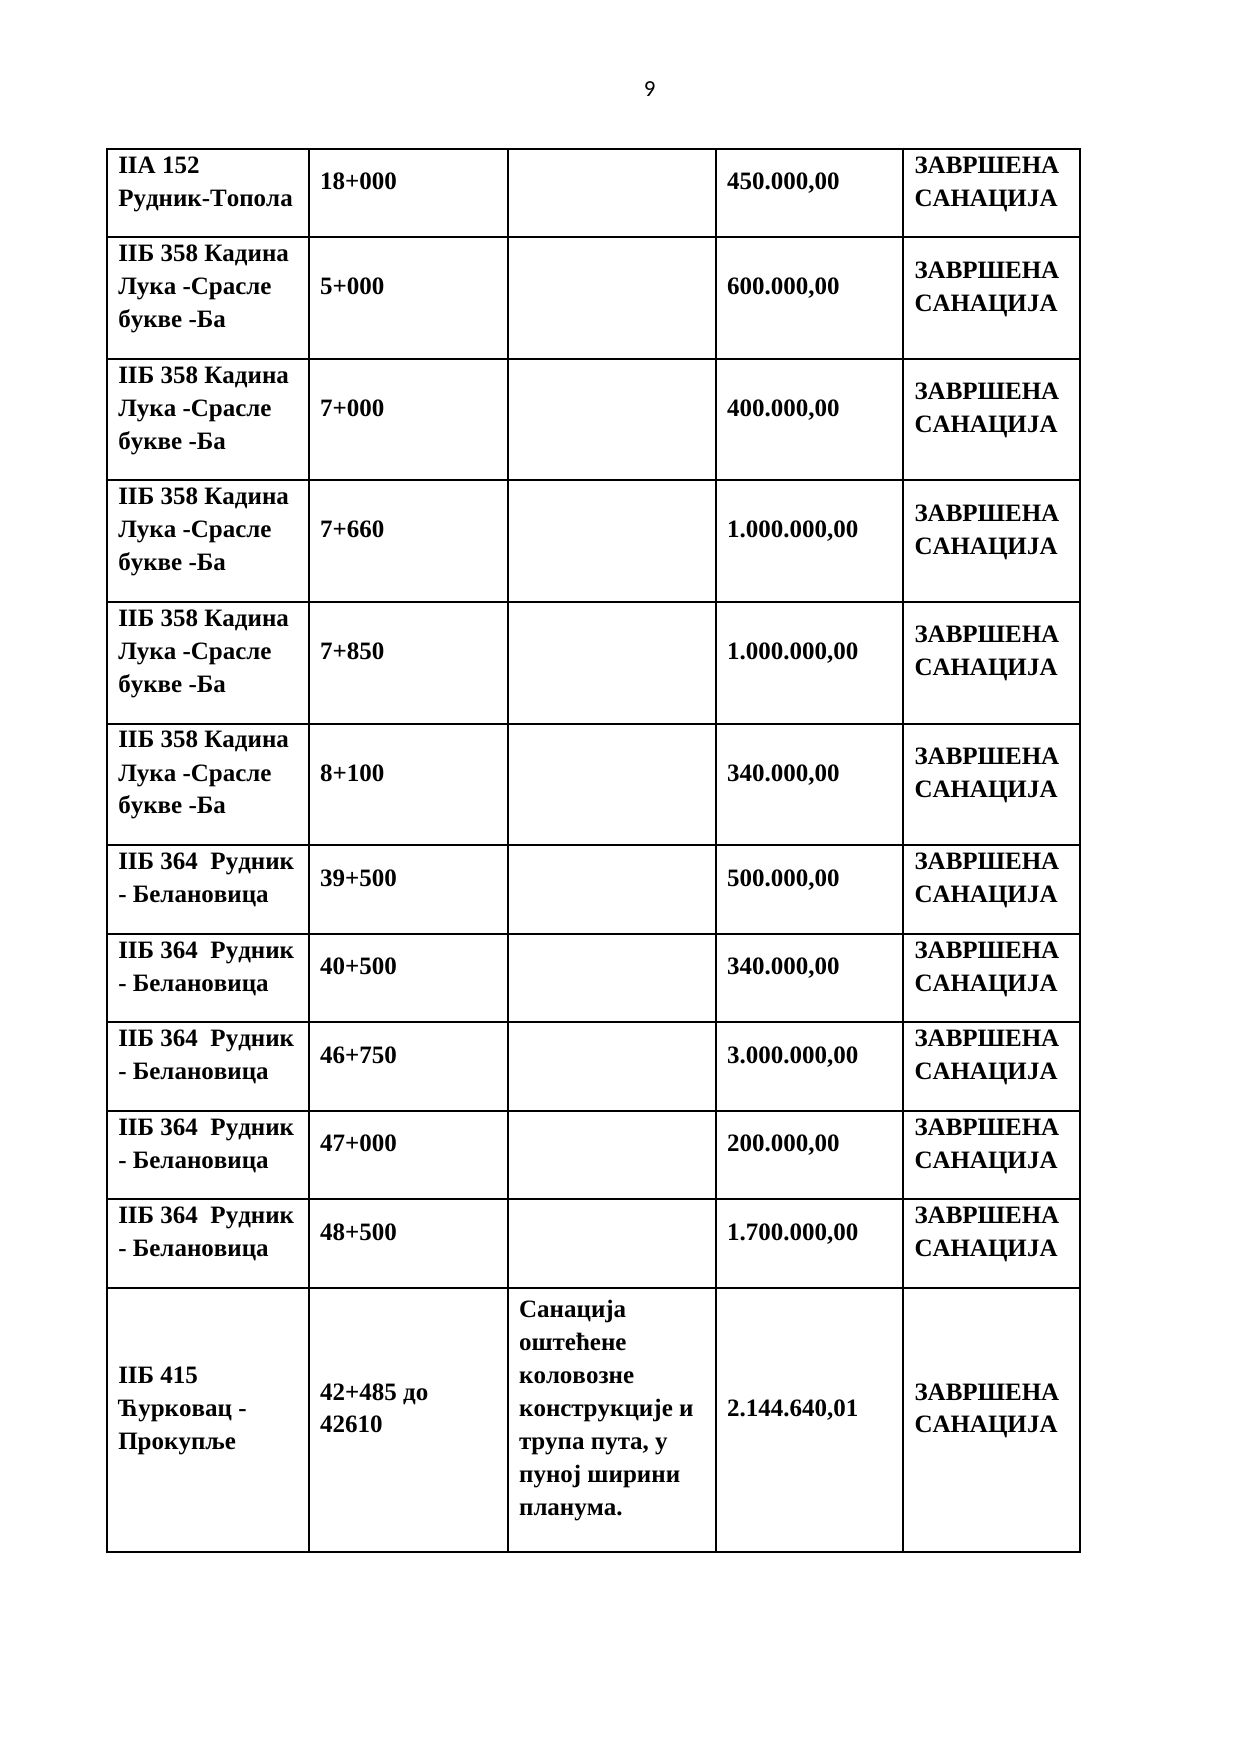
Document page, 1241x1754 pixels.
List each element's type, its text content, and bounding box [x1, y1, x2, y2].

table_cell ЗАВРШЕНА САНАЦИЈА [904, 603, 1079, 722]
table_cell 400.000,00 [717, 360, 902, 479]
table_cell [509, 935, 715, 1021]
table_cell 450.000,00 [717, 150, 902, 236]
table_cell IIБ 415 Ћурковац - Прокупље [108, 1289, 308, 1551]
table_cell [509, 481, 715, 601]
table_cell [509, 360, 715, 479]
table_cell [509, 150, 715, 236]
table_cell IIБ 358 Кадина Лука -Срасле букве -Ба [108, 725, 308, 844]
table_cell 1.700.000,00 [717, 1200, 902, 1287]
table_cell 7+850 [310, 603, 507, 722]
table_cell [509, 1112, 715, 1198]
table_cell 600.000,00 [717, 238, 902, 358]
table_cell [509, 1023, 715, 1110]
table_cell ЗАВРШЕНА САНАЦИЈА [904, 935, 1079, 1021]
table_cell ЗАВРШЕНА САНАЦИЈА [904, 725, 1079, 844]
table_cell ЗАВРШЕНА САНАЦИЈА [904, 1112, 1079, 1198]
table_cell IIБ 364 Рудник - Белановица [108, 935, 308, 1021]
table_cell Санација оштећене коловозне конструкције и трупа пута, у пуној ширини планума. [509, 1289, 715, 1551]
table_cell ЗАВРШЕНА САНАЦИЈА [904, 481, 1079, 601]
table_cell IIБ 358 Кадина Лука -Срасле букве -Ба [108, 360, 308, 479]
table_cell 7+660 [310, 481, 507, 601]
table_cell 8+100 [310, 725, 507, 844]
table_cell IIБ 358 Кадина Лука -Срасле букве -Ба [108, 238, 308, 358]
table_cell ЗАВРШЕНА САНАЦИЈА [904, 1289, 1079, 1551]
table_cell 18+000 [310, 150, 507, 236]
table_cell 200.000,00 [717, 1112, 902, 1198]
table_cell 340.000,00 [717, 725, 902, 844]
table_cell IIБ 358 Кадина Лука -Срасле букве -Ба [108, 603, 308, 722]
table_cell 5+000 [310, 238, 507, 358]
table_cell 47+000 [310, 1112, 507, 1198]
table_cell [509, 1200, 715, 1287]
table_cell 2.144.640,01 [717, 1289, 902, 1551]
table_cell 1.000.000,00 [717, 603, 902, 722]
table_cell 3.000.000,00 [717, 1023, 902, 1110]
table_cell ЗАВРШЕНА САНАЦИЈА [904, 150, 1079, 236]
table_cell ЗАВРШЕНА САНАЦИЈА [904, 360, 1079, 479]
table_cell ЗАВРШЕНА САНАЦИЈА [904, 1200, 1079, 1287]
table_cell IIБ 364 Рудник - Белановица [108, 1023, 308, 1110]
table_cell IIБ 358 Кадина Лука -Срасле букве -Ба [108, 481, 308, 601]
table_cell ЗАВРШЕНА САНАЦИЈА [904, 1023, 1079, 1110]
table_cell [509, 603, 715, 722]
table_cell 500.000,00 [717, 846, 902, 933]
table_cell 340.000,00 [717, 935, 902, 1021]
table_cell 46+750 [310, 1023, 507, 1110]
table_cell [509, 846, 715, 933]
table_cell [108, 150, 308, 236]
table_cell ЗАВРШЕНА САНАЦИЈА [904, 846, 1079, 933]
table_cell 48+500 [310, 1200, 507, 1287]
table_cell [509, 238, 715, 358]
table_cell 40+500 [310, 935, 507, 1021]
table_cell ЗАВРШЕНА САНАЦИЈА [904, 238, 1079, 358]
table_cell IIБ 364 Рудник - Белановица [108, 1112, 308, 1198]
table_cell 1.000.000,00 [717, 481, 902, 601]
table_cell IIБ 364 Рудник - Белановица [108, 1200, 308, 1287]
table_cell 7+000 [310, 360, 507, 479]
table_cell 42+485 до 42610 [310, 1289, 507, 1551]
table_cell IIБ 364 Рудник - Белановица [108, 846, 308, 933]
table_cell 39+500 [310, 846, 507, 933]
table_cell [509, 725, 715, 844]
